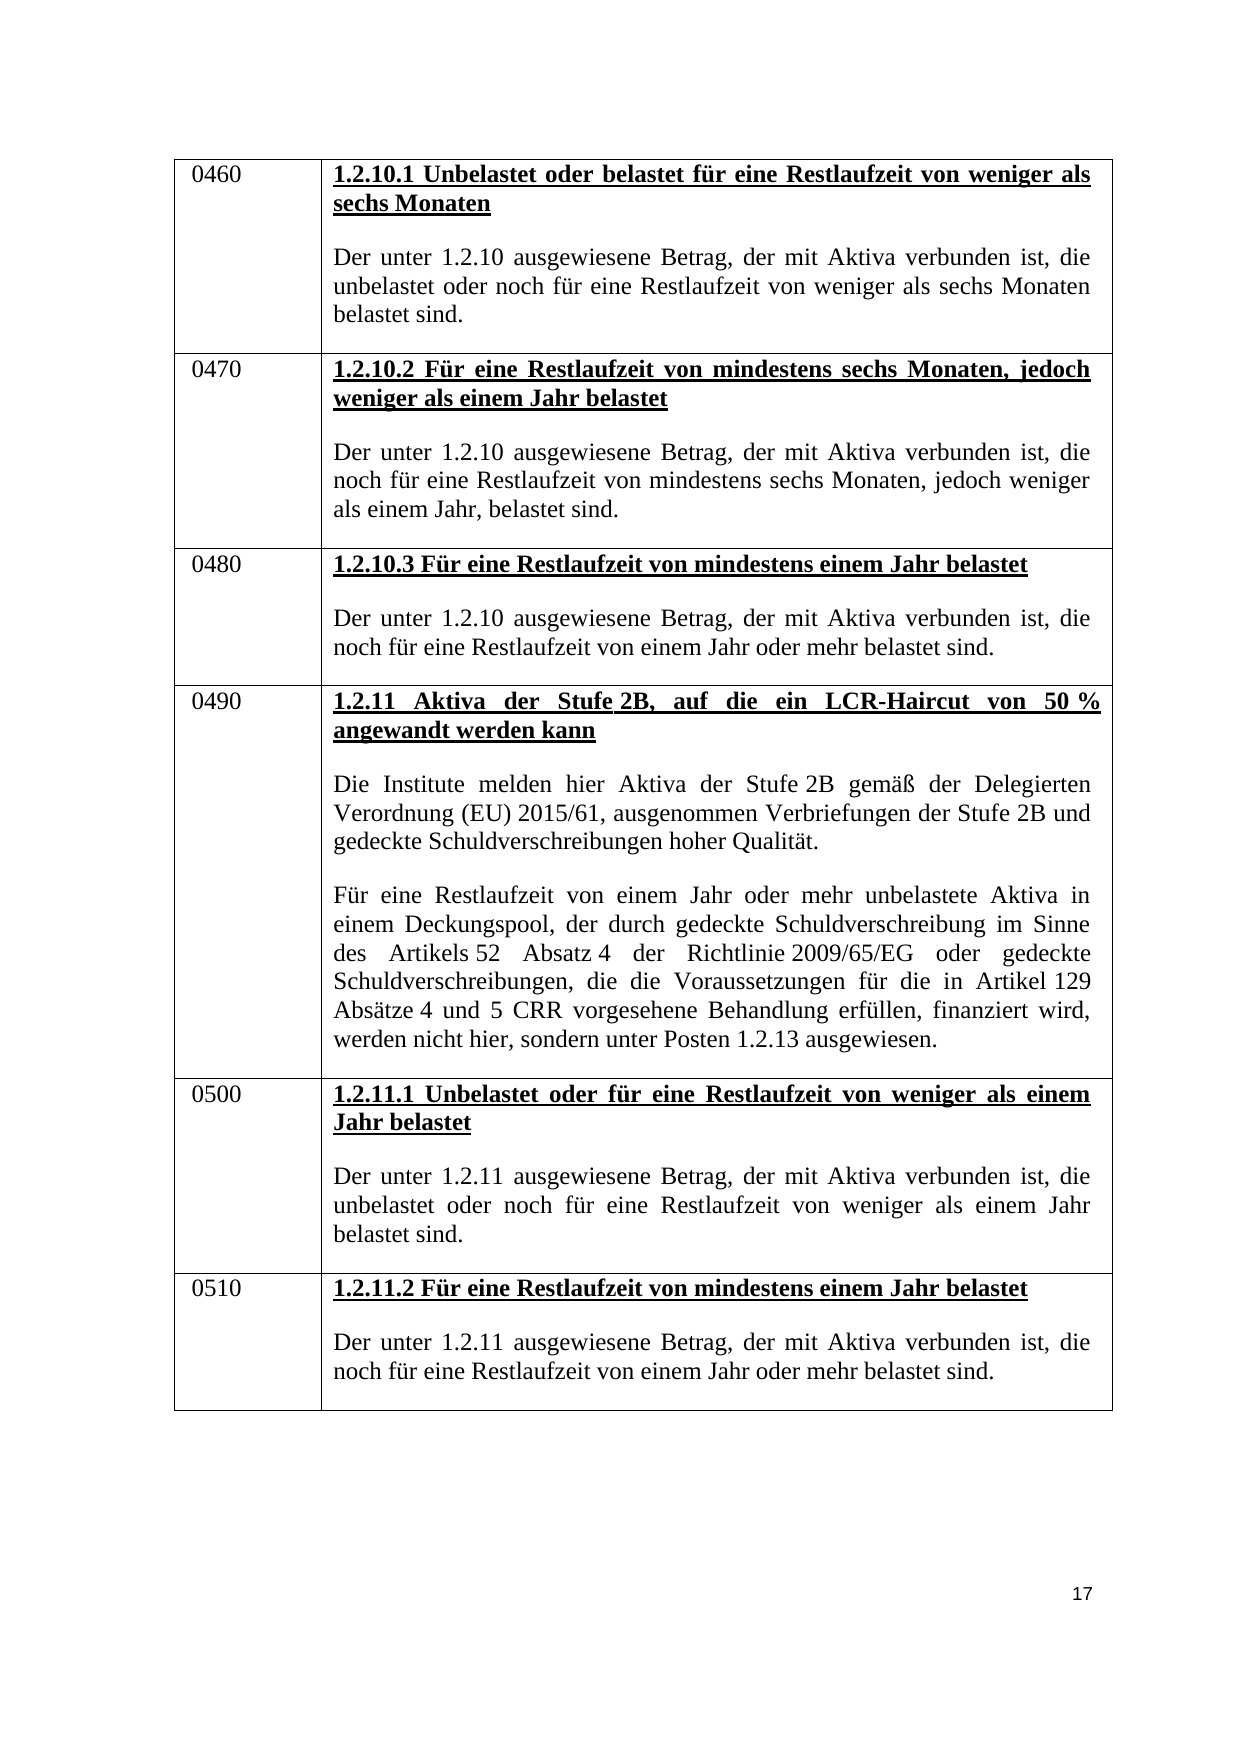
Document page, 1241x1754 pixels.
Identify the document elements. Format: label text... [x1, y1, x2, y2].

table_cell 1.2.10.1 Unbelastet oder belastet für eine Restlaufzeit von weniger als sechs Monaten Der unter 1.2.10 ausgewiesene Betrag, der mit Aktiva verbunden ist, die unbelastet oder noch für eine Restlaufzeit von weniger als sechs Monaten belastet sind. [322, 160, 1112, 353]
table_cell 1.2.11.1 Unbelastet oder für eine Restlaufzeit von weniger als einem Jahr belastet Der unter 1.2.11 ausgewiesene Betrag, der mit Aktiva verbunden ist, die unbelastet oder noch für eine Restlaufzeit von weniger als einem Jahr belastet sind. [322, 1079, 1112, 1272]
table_cell 0460 [175, 160, 321, 353]
table_cell 0510 [175, 1274, 321, 1410]
table_cell 0480 [175, 549, 321, 685]
table_cell 0470 [175, 354, 321, 548]
table_cell 1.2.11 Aktiva der Stufe 2B, auf die ein LCR-Haircut von 50 % angewandt werden kann Die Institute melden hier Aktiva der Stufe 2B gemäß der Delegierten Verordnung (EU) 2015/61, ausgenommen Verbriefungen der Stufe 2B und gedeckte Schuldverschreibungen hoher Qualität. Für eine Restlaufzeit von einem Jahr oder mehr unbelastete Aktiva in einem Deckungspool, der durch gedeckte Schuldverschreibung im Sinne des Artikels 52 Absatz 4 der Richtlinie 2009/65/EG oder gedeckte Schuldverschreibungen, die die Voraussetzungen für die in Artikel 129 Absätze 4 und 5 CRR vorgesehene Behandlung erfüllen, finanziert wird, werden nicht hier, sondern unter Posten 1.2.13 ausgewiesen. [322, 686, 1112, 1078]
table_cell 1.2.11.2 Für eine Restlaufzeit von mindestens einem Jahr belastet Der unter 1.2.11 ausgewiesene Betrag, der mit Aktiva verbunden ist, die noch für eine Restlaufzeit von einem Jahr oder mehr belastet sind. [322, 1274, 1112, 1410]
table_cell 1.2.10.2 Für eine Restlaufzeit von mindestens sechs Monaten, jedoch weniger als einem Jahr belastet Der unter 1.2.10 ausgewiesene Betrag, der mit Aktiva verbunden ist, die noch für eine Restlaufzeit von mindestens sechs Monaten, jedoch weniger als einem Jahr, belastet sind. [322, 354, 1112, 548]
table_cell 0500 [175, 1079, 321, 1272]
table_cell 1.2.10.3 Für eine Restlaufzeit von mindestens einem Jahr belastet Der unter 1.2.10 ausgewiesene Betrag, der mit Aktiva verbunden ist, die noch für eine Restlaufzeit von einem Jahr oder mehr belastet sind. [322, 549, 1112, 685]
table_cell 0490 [175, 686, 321, 1078]
